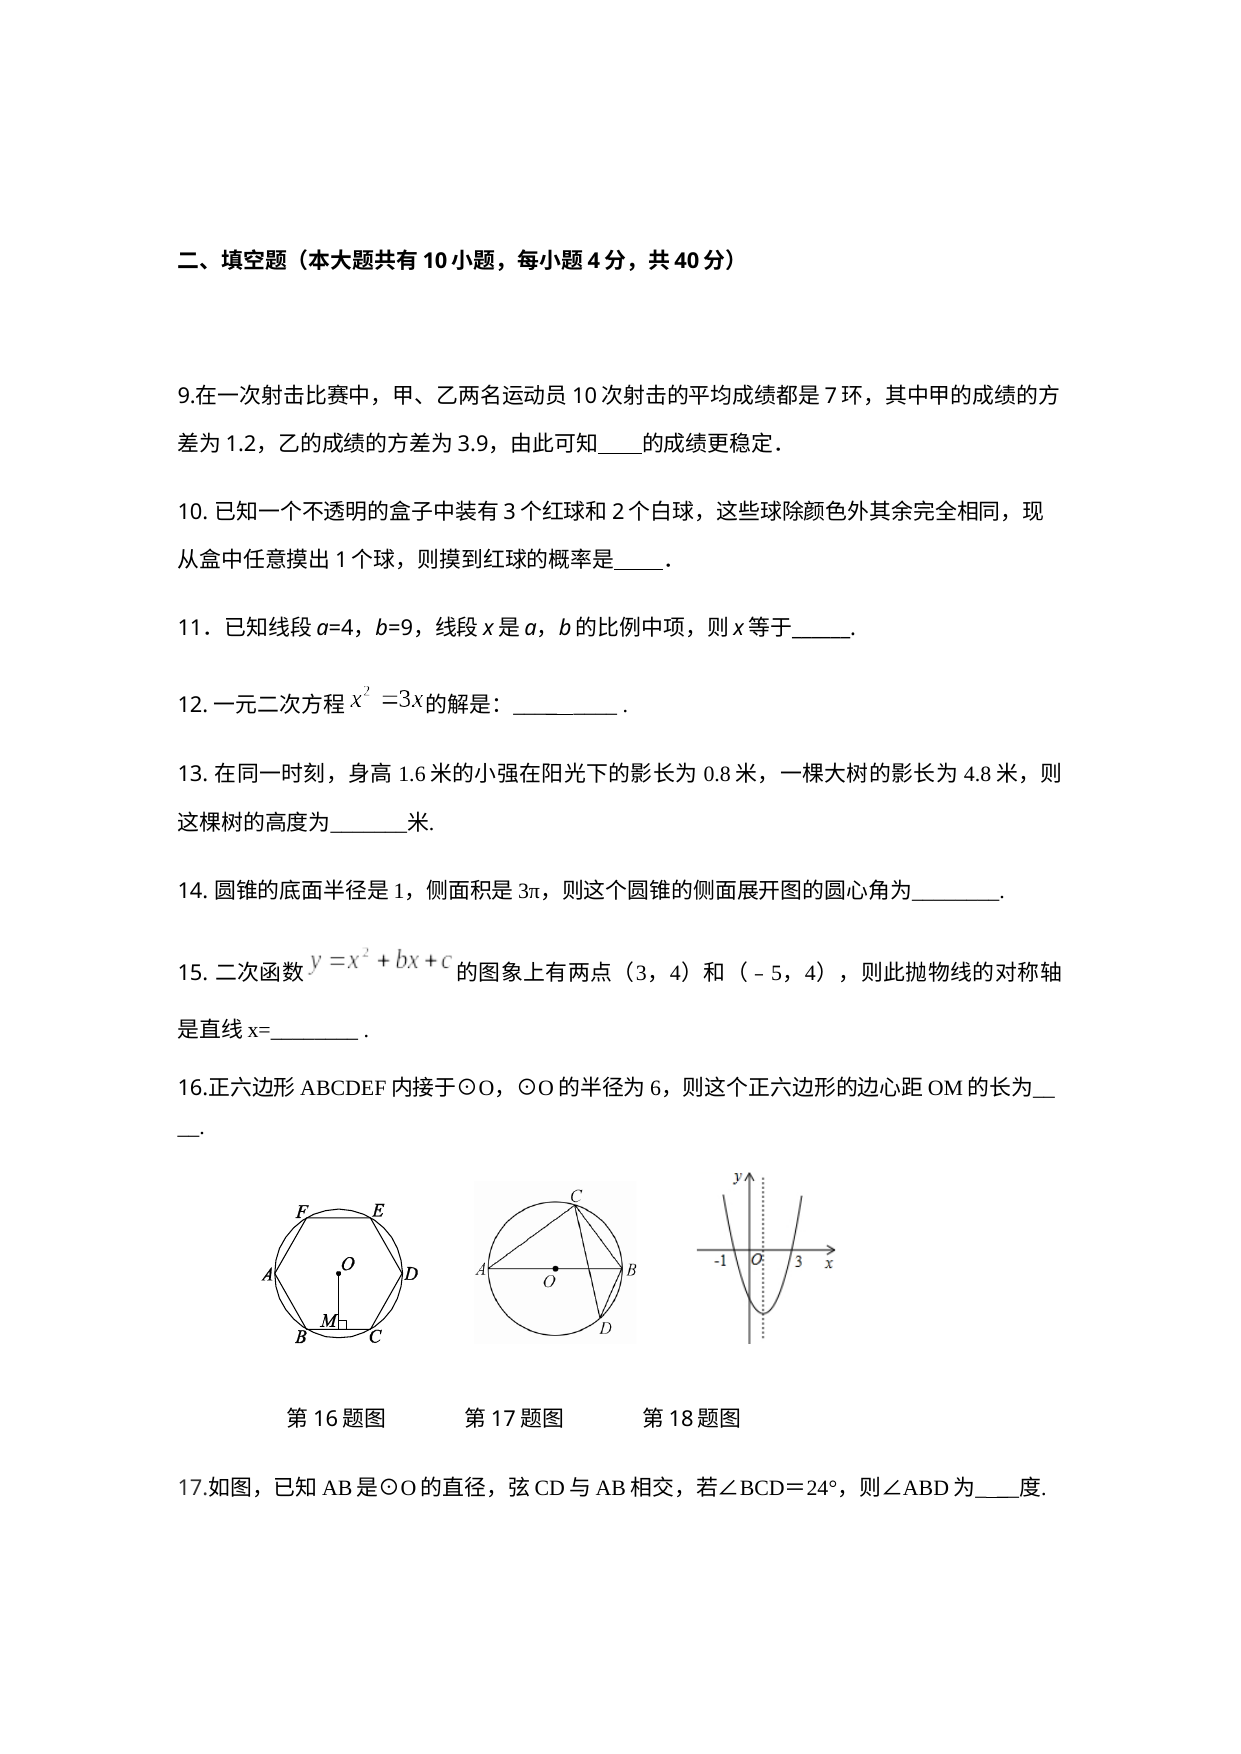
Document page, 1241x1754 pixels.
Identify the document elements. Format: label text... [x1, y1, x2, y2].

text 11．已知线段a=4，b=9，线段x是a，b的比例中项，则x等于______. [792, 610, 1063, 642]
text 9.在一次射击比赛中，甲、乙两名运动员10次射击的平均成绩都是7环，其中甲的成绩的方差为1.2，乙的成绩的方差为3.9，由此可知 的成绩更稳定． [177, 378, 1063, 457]
text 16.正六边形ABCDEF内接于⊙O，⊙O的半径为6，则这个正六边形的边心距OM的长为____. [177, 1069, 1063, 1139]
text 15. 二次函数的图象上有两点（3，4）和（﹣5，4），则此抛物线的对称轴是直线x=________ . [177, 942, 1063, 1044]
text 12. 一元二次方程的解是：____ ____ . [177, 678, 1063, 719]
text 17.如图，已知AB是⊙O的直径，弦CD与AB相交，若∠BCD＝24°，则∠ABD为_ __度. [177, 1470, 1063, 1502]
picture [696, 1172, 836, 1344]
text 二、填空题（本大题共有10小题，每小题4分，共40分） [177, 243, 1063, 276]
text 14. 圆锥的底面半径是1，侧面积是3π，则这个圆锥的侧面展开图的圆心角为________. [177, 873, 1063, 905]
picture [473, 1181, 637, 1344]
text 10. 已知一个不透明的盒子中装有3个红球和2个白球，这些球除颜色外其余完全相同，现从盒中任意摸出1个球，则摸到红球的概率是 ． [177, 494, 1063, 573]
text 13. 在同一时刻，身高1.6米的小强在阳光下的影长为0.8米，一棵大树的影长为4.8米，则这棵树的高度为_______米. [177, 755, 1063, 837]
text 第16题图 第17题图 第18题图 [177, 1401, 1063, 1433]
